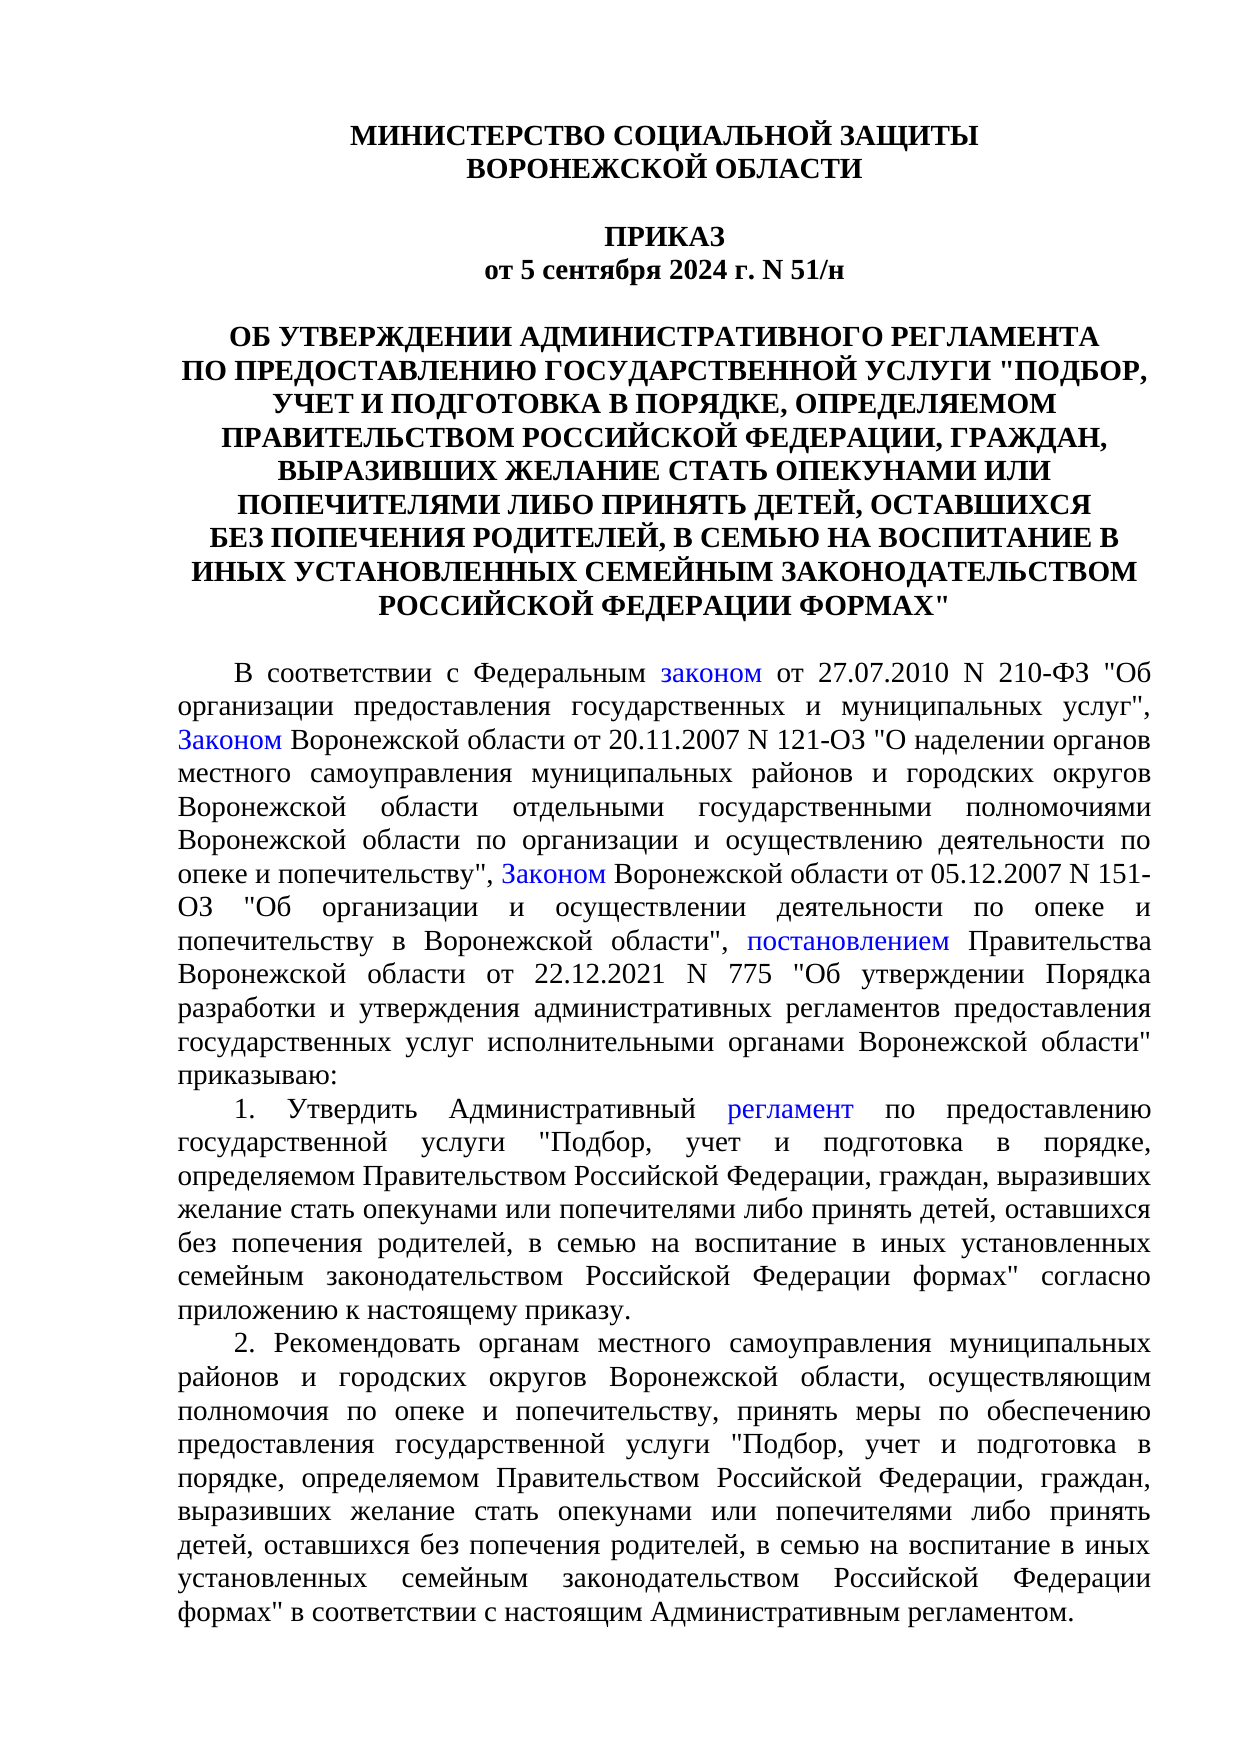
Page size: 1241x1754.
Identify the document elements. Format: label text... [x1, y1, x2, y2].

title МИНИСТЕРСТВО СОЦИАЛЬНОЙ ЗАЩИТЫ [177, 118, 1152, 152]
text 2. Рекомендовать органам местного самоуправления муниципальных районов и городских округов Воронежской области, осуществляющим полномочия по опеке и попечительству, принять меры по обеспечению предоставления государственной услуги "Подбор, учет и подготовка в порядке, определяемом Правительством Российской Федерации, граждан, выразивших желание стать опекунами или попечителями либо принять детей, оставшихся без попечения родителей, в семью на воспитание в иных установленных семейным законодательством Российской Федерации формах" в соответствии с настоящим Административным регламентом. [177, 1326, 1152, 1627]
title БЕЗ ПОПЕЧЕНИЯ РОДИТЕЛЕЙ, В СЕМЬЮ НА ВОСПИТАНИЕ В ИНЫХ УСТАНОВЛЕННЫХ СЕМЕЙНЫМ ЗАКОНОДАТЕЛЬСТВОМ [177, 521, 1152, 588]
text 1. Утвердить Административный регламент по предоставлению государственной услуги "Подбор, учет и подготовка в порядке, определяемом Правительством Российской Федерации, граждан, выразивших желание стать опекунами или попечителями либо принять детей, оставшихся без попечения родителей, в семью на воспитание в иных установленных семейным законодательством Российской Федерации формах" согласно приложению к настоящему приказу. [177, 1091, 1152, 1326]
title РОССИЙСКОЙ ФЕДЕРАЦИИ ФОРМАХ" [177, 588, 1152, 621]
title от 5 сентября 2024 г. N 51/н [177, 252, 1152, 286]
title ПО ПРЕДОСТАВЛЕНИЮ ГОСУДАРСТВЕННОЙ УСЛУГИ "ПОДБОР, УЧЕТ И ПОДГОТОВКА В ПОРЯДКЕ, ОПРЕДЕЛЯЕМОМ ПРАВИТЕЛЬСТВОМ РОССИЙСКОЙ ФЕДЕРАЦИИ, ГРАЖДАН, ВЫРАЗИВШИХ ЖЕЛАНИЕ СТАТЬ ОПЕКУНАМИ ИЛИ ПОПЕЧИТЕЛЯМИ ЛИБО ПРИНЯТЬ ДЕТЕЙ, ОСТАВШИХСЯ [177, 353, 1152, 521]
title ПРИКАЗ [177, 219, 1152, 252]
title ВОРОНЕЖСКОЙ ОБЛАСТИ [177, 152, 1152, 185]
title ОБ УТВЕРЖДЕНИИ АДМИНИСТРАТИВНОГО РЕГЛАМЕНТА [177, 319, 1152, 353]
text В соответствии с Федеральным законом от 27.07.2010 N 210-ФЗ "Об организации предоставления государственных и муниципальных услуг", Законом Воронежской области от 20.11.2007 N 121-ОЗ "О наделении органов местного самоуправления муниципальных районов и городских округов Воронежской области отдельными государственными полномочиями Воронежской области по организации и осуществлению деятельности по опеке и попечительству", Законом Воронежской области от 05.12.2007 N 151-ОЗ "Об организации и осуществлении деятельности по опеке и попечительству в Воронежской области", постановлением Правительства Воронежской области от 22.12.2021 N 775 "Об утверждении Порядка разработки и утверждения административных регламентов предоставления государственных услуг исполнительными органами Воронежской области" приказываю: [177, 655, 1152, 1091]
